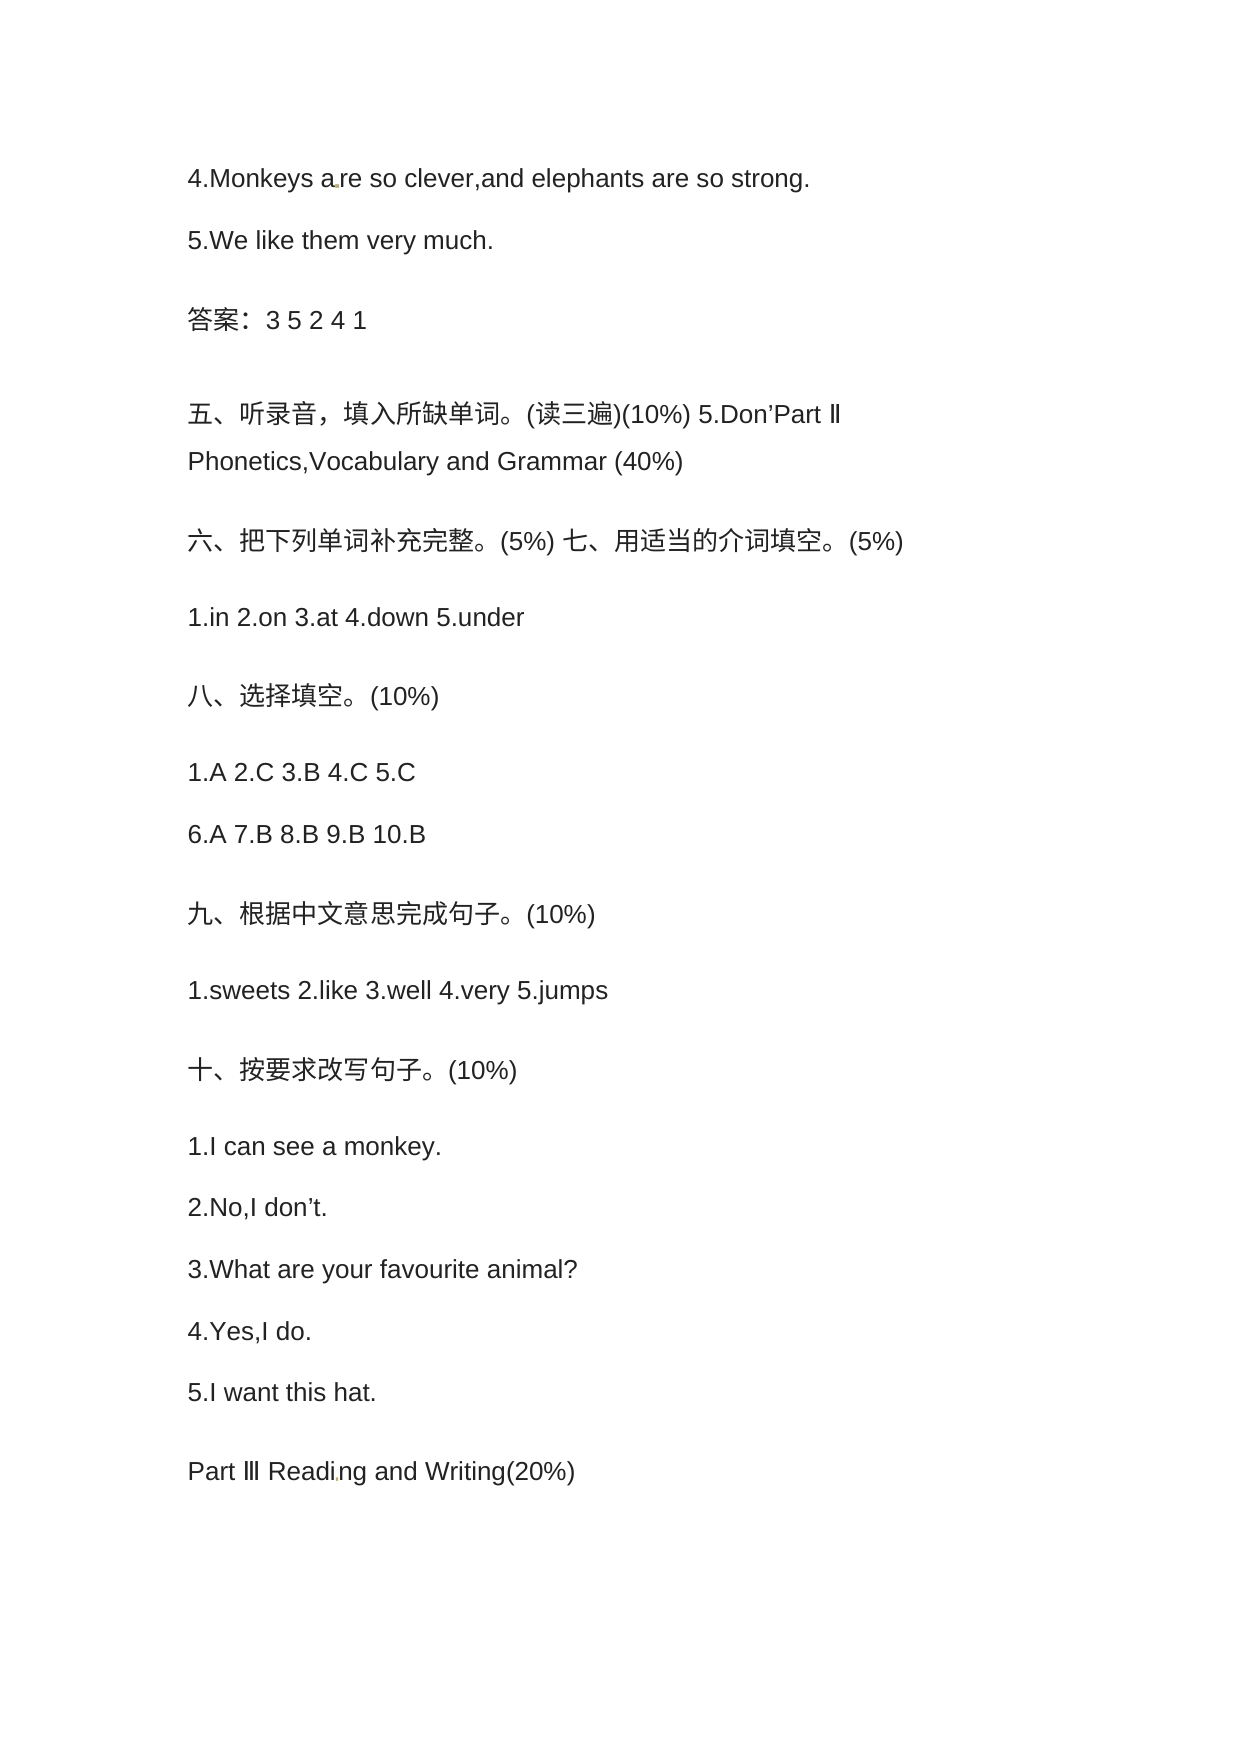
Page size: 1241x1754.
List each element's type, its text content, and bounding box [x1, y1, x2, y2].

text 5.We like them very much. [187, 224, 1053, 256]
text 1.A 2.C 3.B 4.C 5.C[来源:Zxxk.Com] [187, 756, 1053, 789]
text 八、选择填空。(10%) [187, 662, 1053, 727]
text 十、按要求改写句子。(10%) [187, 1035, 1053, 1100]
text 4.Monkeys are so clever,and elephants are so strong. [187, 162, 1053, 194]
text 2.No,I don’t. [187, 1191, 1053, 1224]
text 1.sweets 2.like 3.well 4.very 5.jumps [187, 974, 1053, 1006]
text 1.in 2.on 3.at 4.down 5.under [187, 600, 1053, 633]
text 3.What are your favourite animal? [187, 1253, 1053, 1285]
text 答案：3 5 2 4 1 [187, 285, 1053, 350]
text 5.I want this hat. [187, 1376, 1053, 1409]
text 6.A 7.B 8.B 9.B 10.B [187, 818, 1053, 850]
text 4.Yes,I do. [187, 1314, 1053, 1347]
text 1.I can see a monkey. [187, 1129, 1053, 1162]
text 六、把下列单词补充完整。(5%) 七、用适当的介词填空。(5%) [187, 506, 1053, 571]
text 五、听录音，填入所缺单词。(读三遍)(10%) 5.Don’Part Ⅱ Phonetics,Vocabulary and Grammar (40%) [187, 379, 1053, 477]
text 九、根据中文意思完成句子。(10%) [187, 879, 1053, 944]
text Part Ⅲ Reading and Writing(20%)[来源:学,科,网Z,X,X,K] [187, 1438, 1053, 1503]
